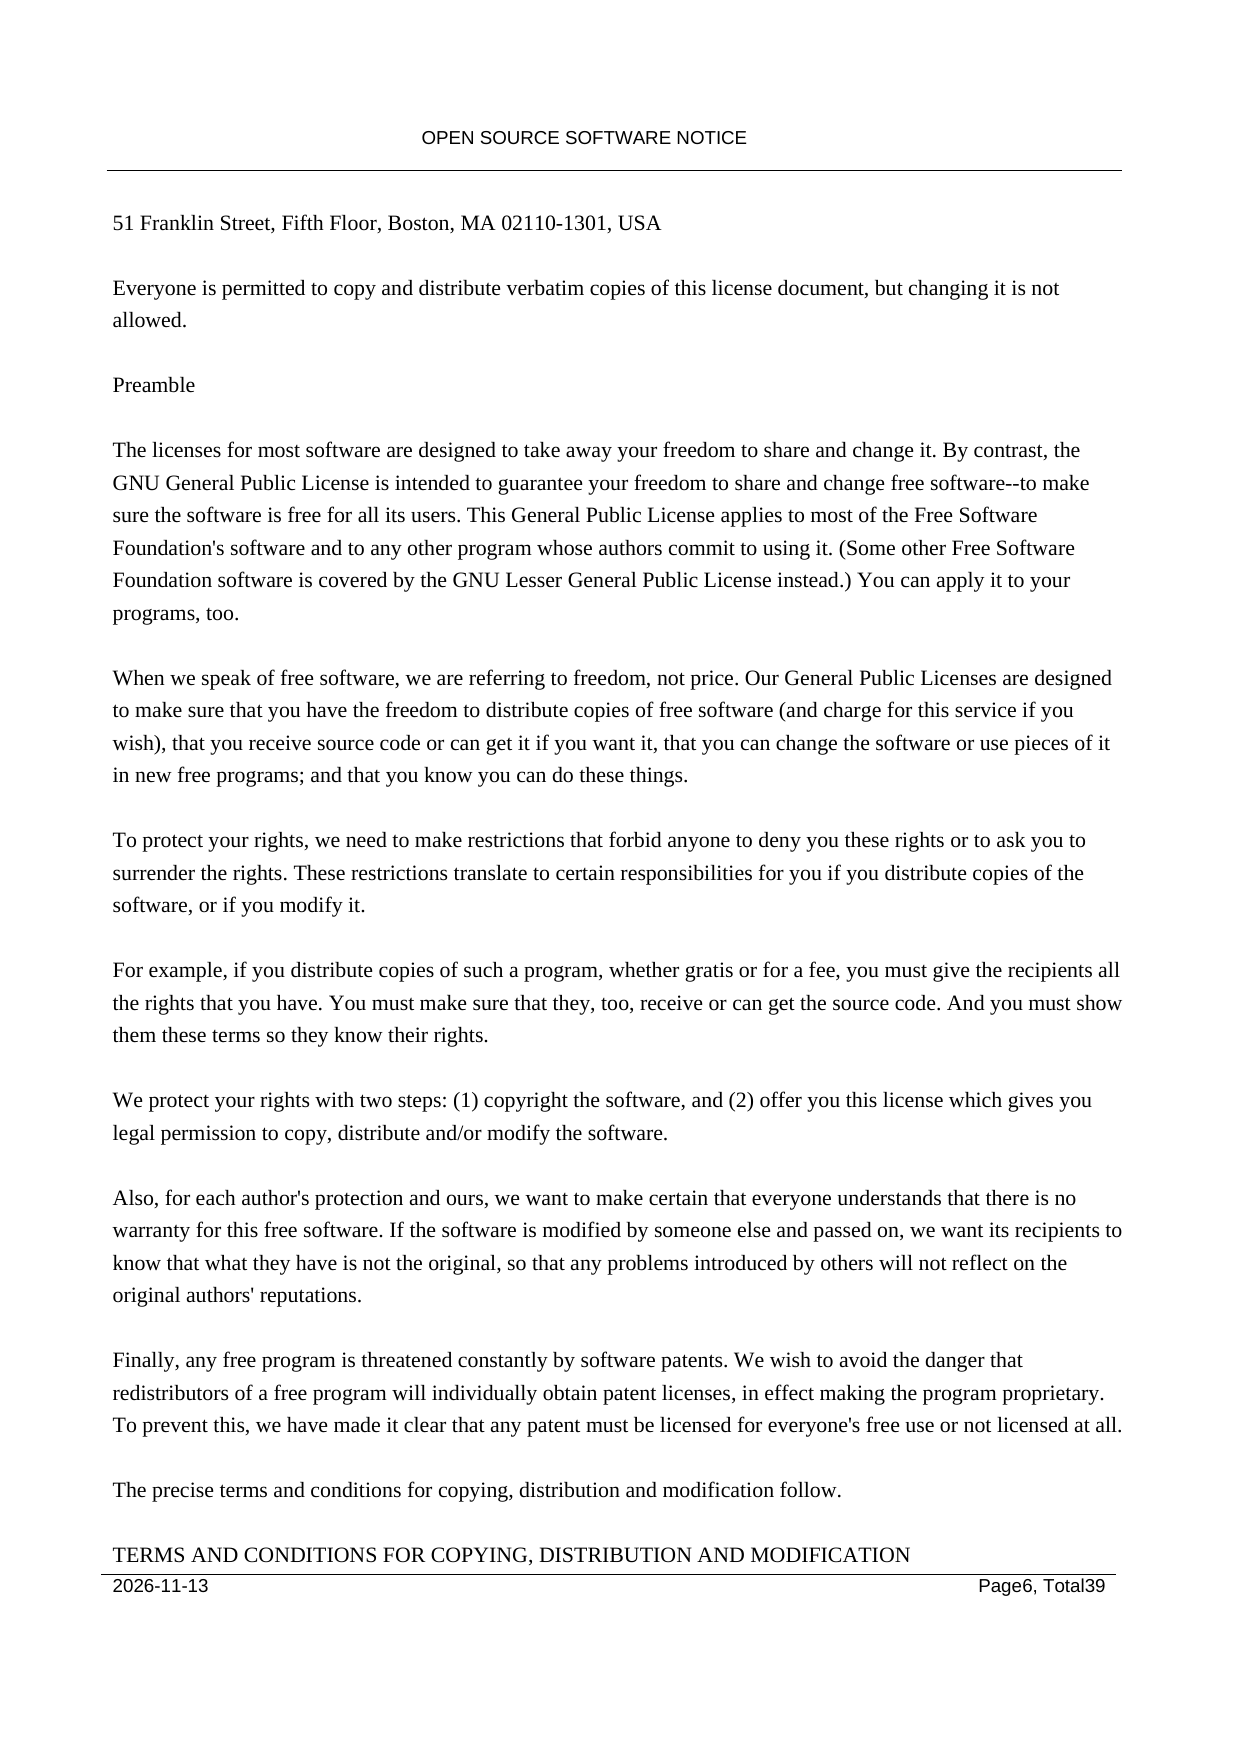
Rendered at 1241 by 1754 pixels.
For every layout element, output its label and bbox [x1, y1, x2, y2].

text [112, 206, 1128, 1571]
